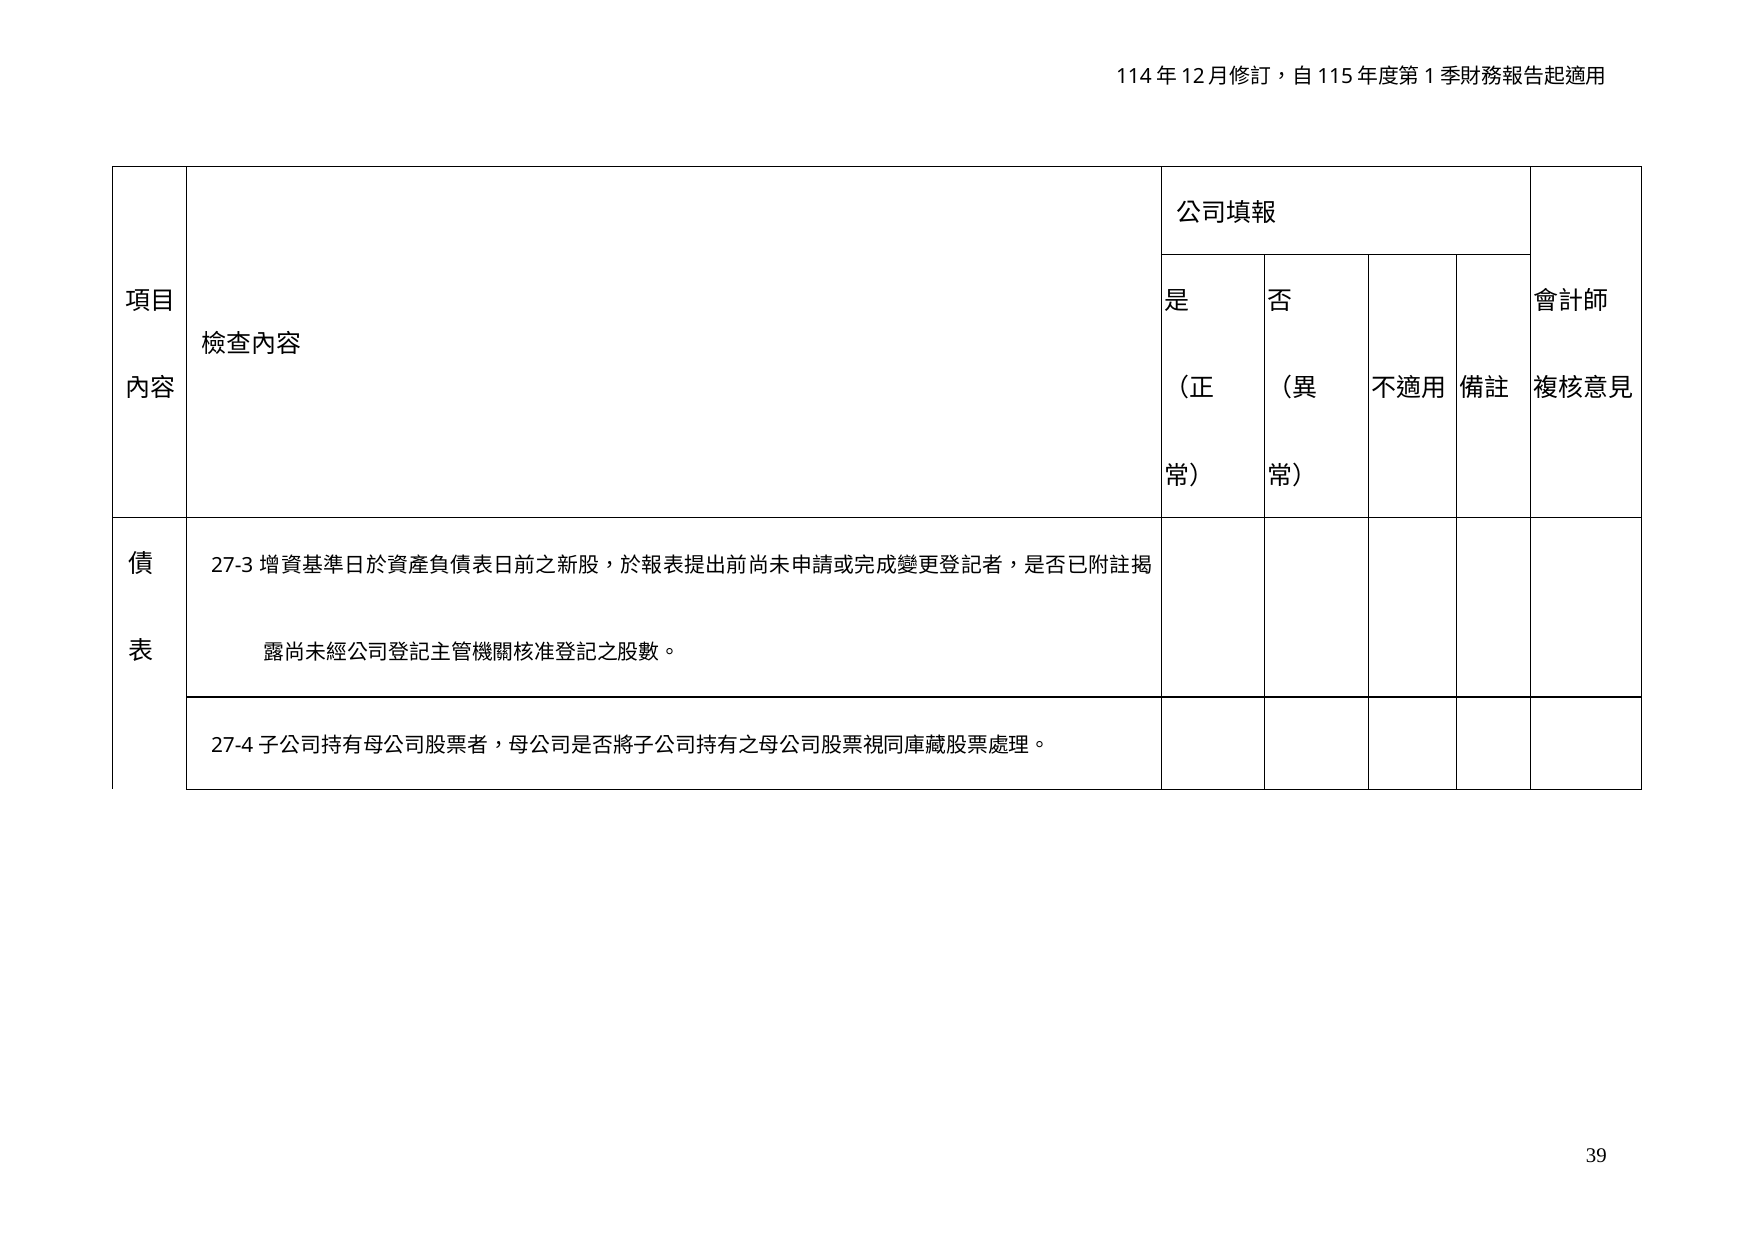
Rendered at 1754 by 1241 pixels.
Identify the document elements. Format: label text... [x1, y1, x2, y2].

table_cell [1531, 698, 1641, 789]
table_cell [1369, 698, 1456, 789]
table_cell 否 （異常） [1265, 255, 1368, 517]
table_cell [1265, 518, 1368, 696]
table_cell [1162, 698, 1264, 789]
table_cell 備註 [1457, 255, 1530, 517]
table_cell [1531, 518, 1641, 696]
table_header 檢查內容 [187, 167, 1161, 517]
table_cell 不適用 [1369, 255, 1456, 517]
table_cell 是 （正常） [1162, 255, 1264, 517]
table_cell [1265, 698, 1368, 789]
table_cell [1162, 518, 1264, 696]
table_cell [1369, 518, 1456, 696]
table_header 會計師 複核意見 [1531, 167, 1641, 517]
table_cell [1457, 698, 1530, 789]
table_cell 27-3 增資基準日於資產負債表日前之新股，於報表提出前尚未申請或完成變更登記者，是否已附註揭露尚未經公司登記主管機關核准登記之股數。 [187, 518, 1161, 696]
table_cell 27-4 子公司持有母公司股票者，母公司是否將子公司持有之母公司股票視同庫藏股票處理。 [187, 698, 1161, 789]
table_header 項目內容 [113, 167, 186, 517]
table_cell [1457, 518, 1530, 696]
table_header 公司填報 [1162, 167, 1530, 254]
